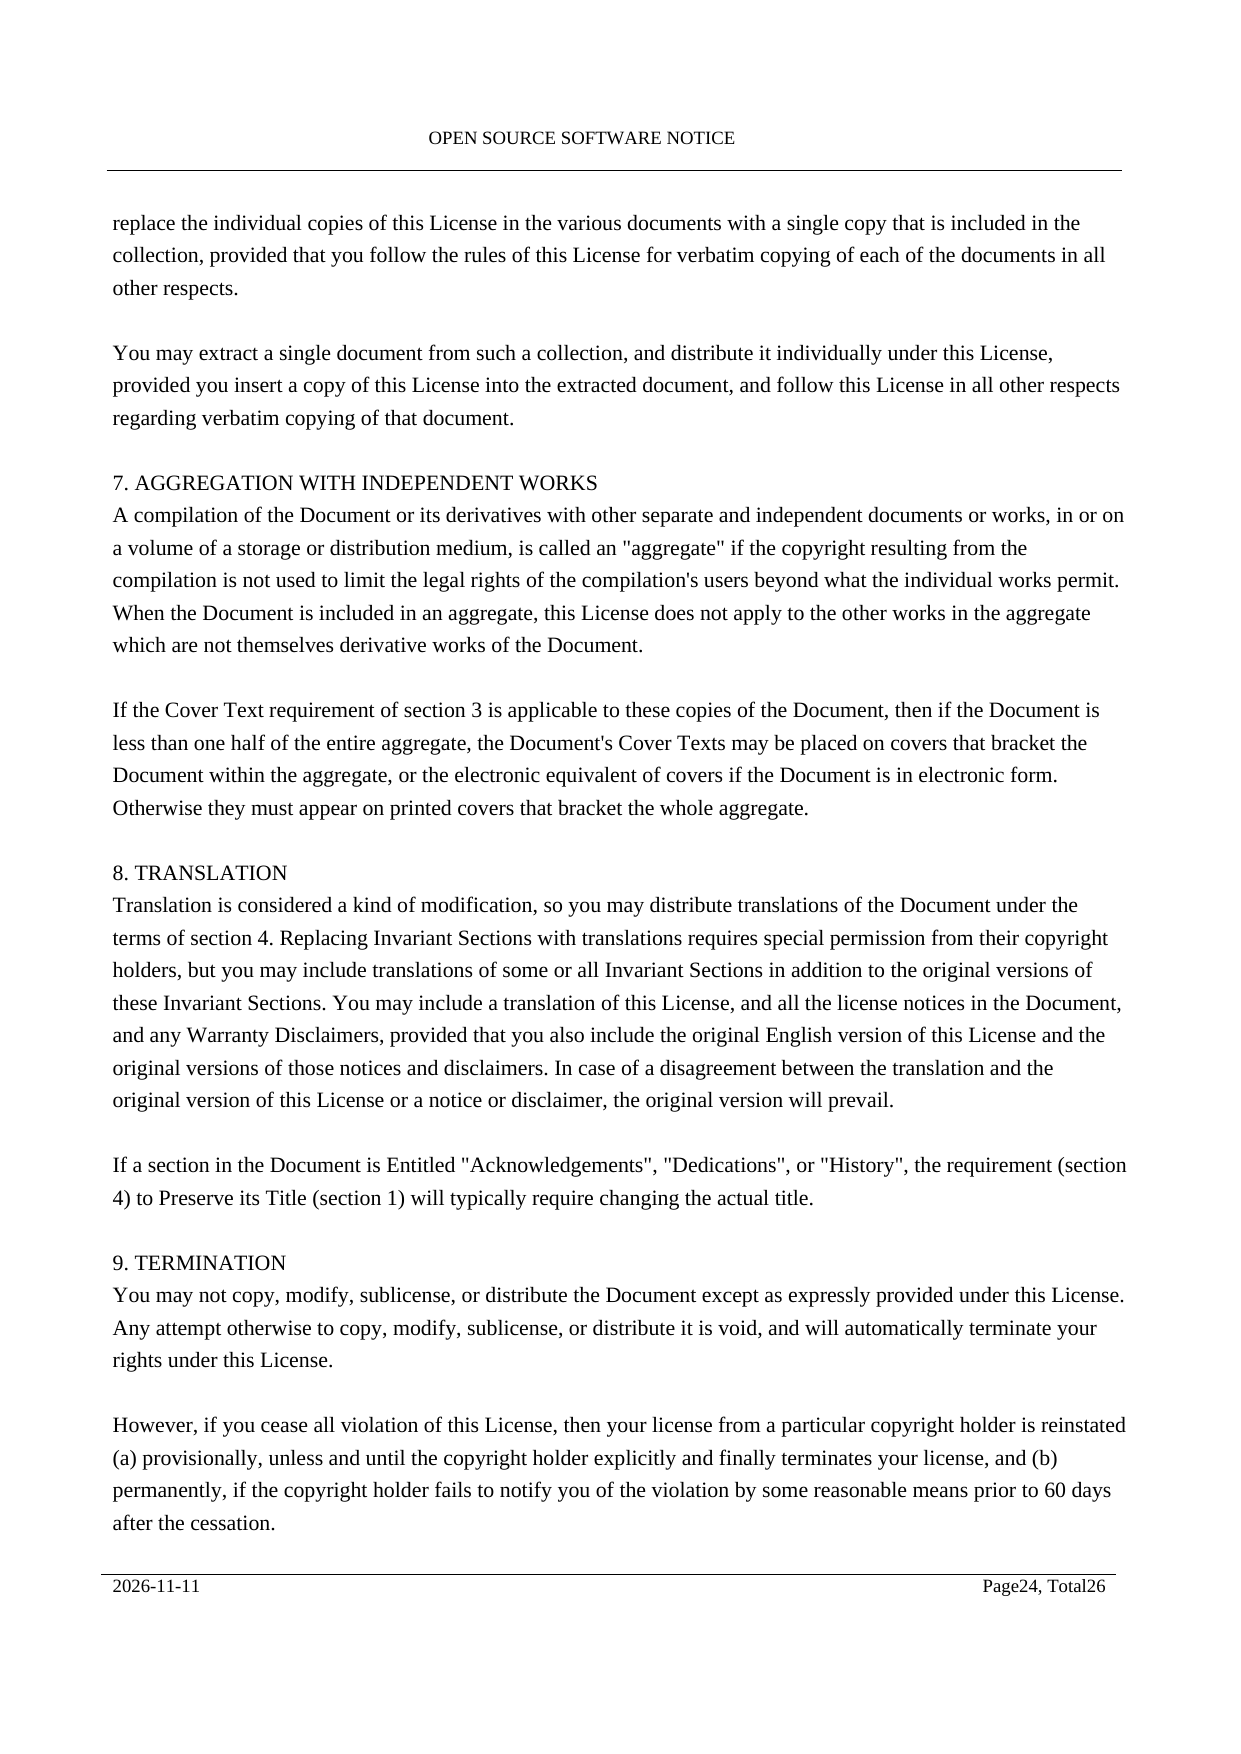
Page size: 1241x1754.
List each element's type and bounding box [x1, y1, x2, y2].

text [112, 206, 1128, 1539]
